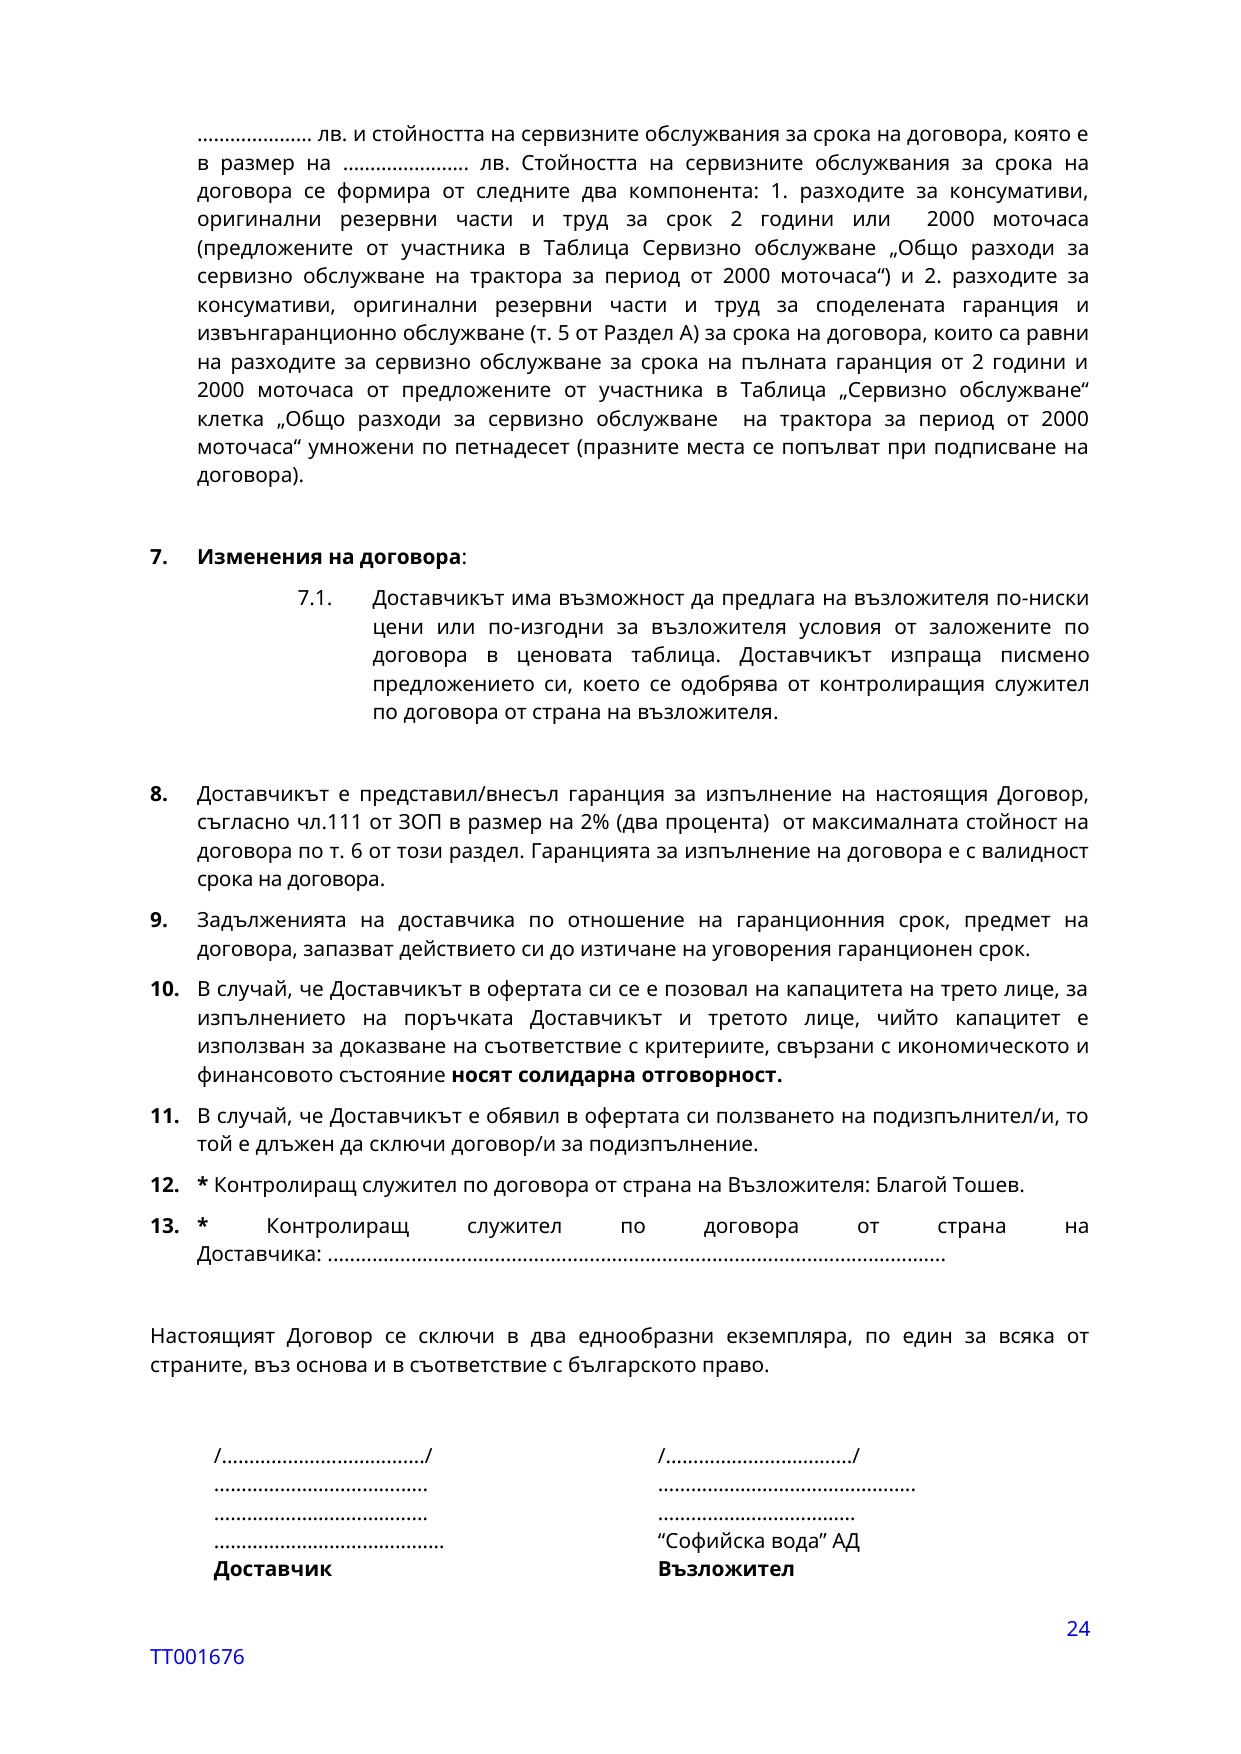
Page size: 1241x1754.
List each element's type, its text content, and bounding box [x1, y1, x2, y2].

list Задълженията на доставчика по отношение на гаранционния срок, предмет на договора, запазват действието си до изтичане на уговорения гаранционен срок. [150, 905, 1090, 962]
list Доставчикът има възможност да предлага на възложителя по-ниски цени или по-изгодни за възложителя условия от заложените по договора в ценовата таблица. Доставчикът изпраща писмено предложението си, което се одобрява от контролиращия служител по договора от страна на възложителя. [297, 583, 1090, 726]
list Изменения на договора: [150, 542, 1090, 571]
list В случай, че Доставчикът е обявил в офертата си ползването на подизпълнител/и, то той е длъжен да сключи договор/и за подизпълнение. [150, 1101, 1090, 1158]
table_header /……………………………./ ……………………………………….. ……………………………… “Софийска вода” АД Възложител [646, 1441, 1090, 1583]
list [150, 119, 1090, 489]
text Настоящият Договор се сключи в два еднообразни екземпляра, по един за всяка от страните, въз основа и в съответствие с българското право. [150, 1321, 1090, 1378]
list Доставчикът е представил/внесъл гаранция за изпълнение на настоящия Договор, съгласно чл.111 от ЗОП в размер на 2% (два процента) от максималната стойност на договора по т. 6 от този раздел. Гаранцията за изпълнение на договора е с валидност срока на договора. [150, 779, 1090, 893]
list В случай, че Доставчикът в офертата си се е позовал на капацитета на трето лице, за изпълнението на поръчката Доставчикът и третото лице, чийто капацитет е използван за доказване на съответствие с критериите, свързани с икономическото и финансовото състояние носят солидарна отговорност. [150, 974, 1090, 1088]
list * Контролиращ служител по договора от страна на Възложителя: Благой Тошев. [150, 1170, 1090, 1199]
table_header /………………………………./ ……………………………..…. ………………………………… …………………………………… Доставчик [203, 1441, 646, 1583]
list * Контролиращ служител по договора от страна на Доставчика: ............................................................................................................... [150, 1211, 1090, 1268]
